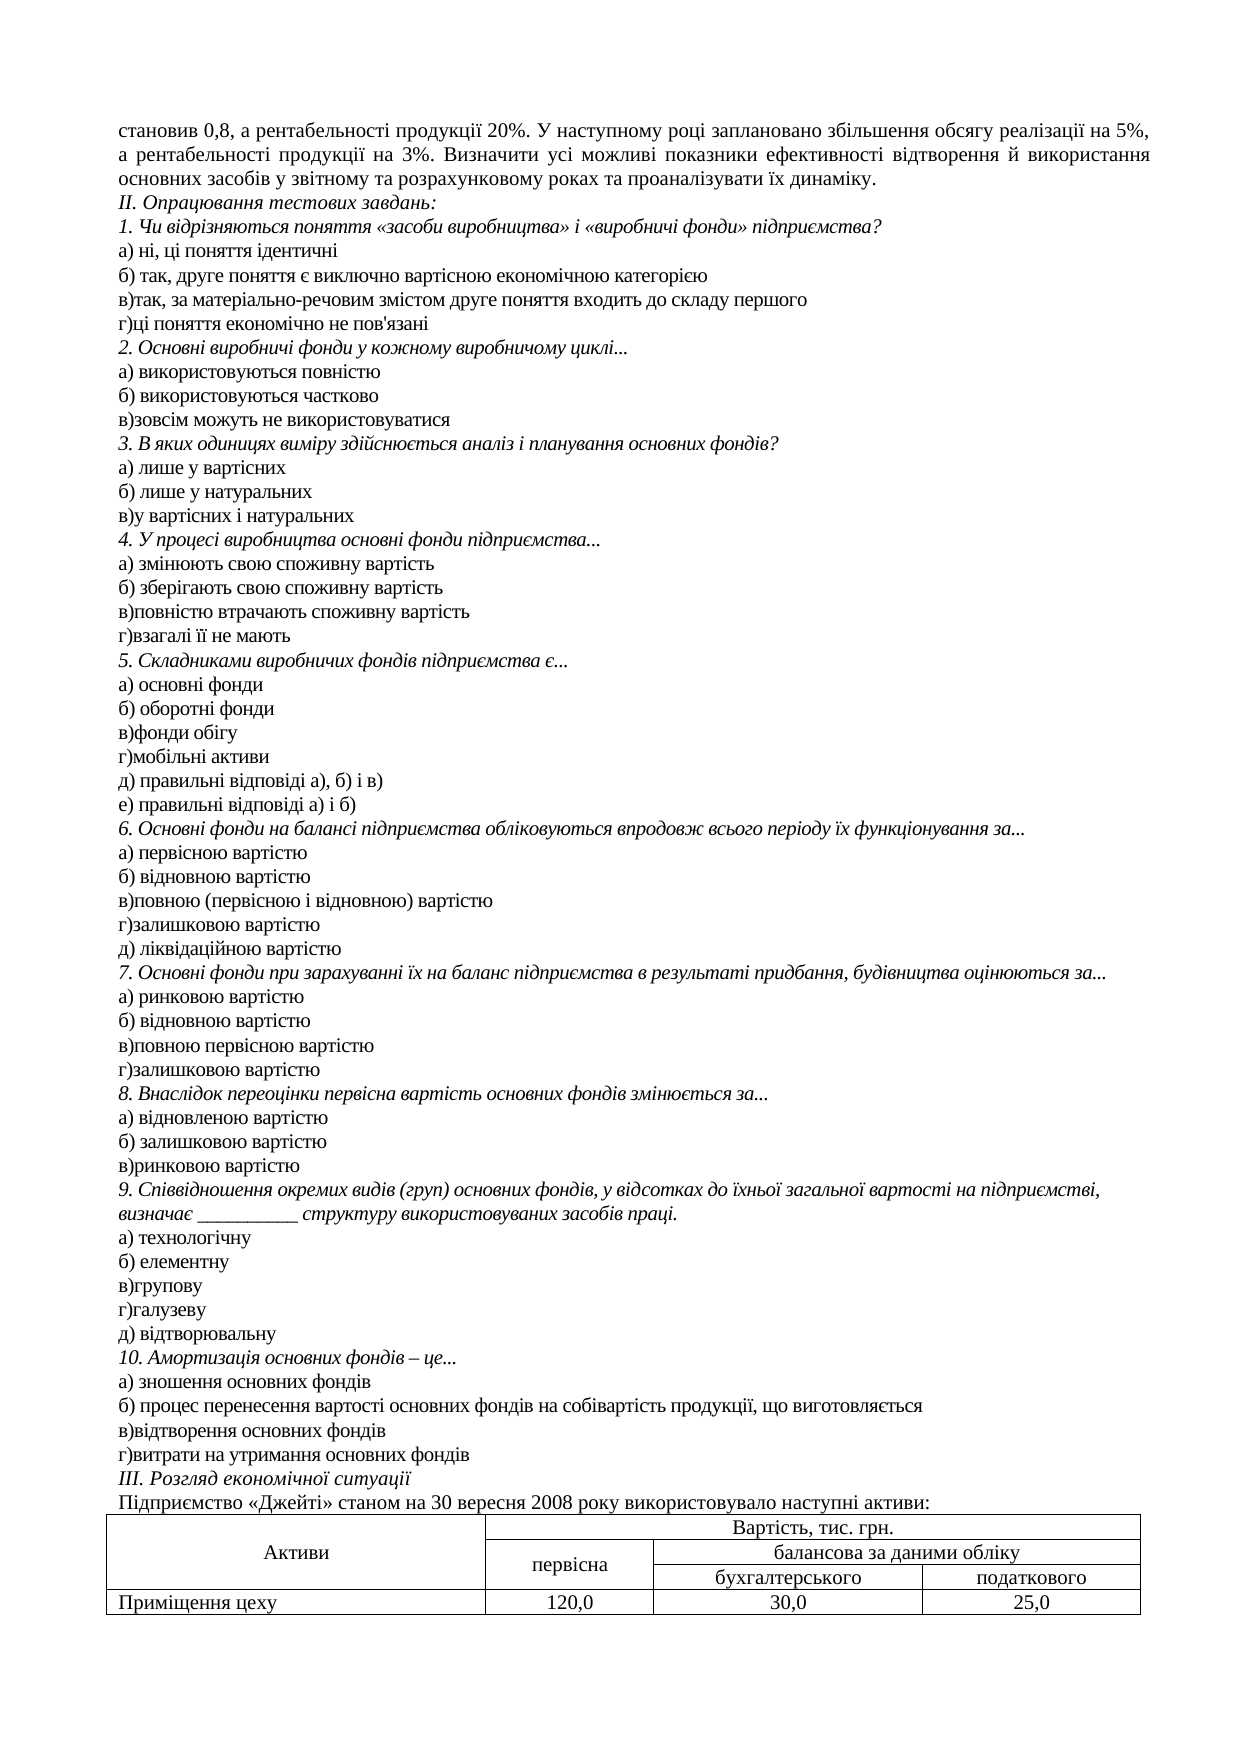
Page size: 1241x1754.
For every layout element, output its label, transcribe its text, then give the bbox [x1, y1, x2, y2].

table_cell бухгалтерського [654, 1565, 922, 1589]
text г)залишковою вартістю [118, 912, 1152, 936]
text д) правильні відповіді а), б) і в) [118, 768, 1152, 792]
table_header Вартість, тис. грн. [486, 1515, 1140, 1539]
text г)галузеву [118, 1297, 1152, 1321]
text 1. Чи відрізняються поняття «засоби виробництва» і «виробничі фонди» підприємства? [118, 214, 1152, 238]
text в)зовсім можуть не використовуватися [118, 407, 1152, 431]
text в)повною первісною вартістю [118, 1032, 1152, 1057]
text г)залишковою вартістю [118, 1057, 1152, 1081]
text а) ринковою вартістю [118, 984, 1152, 1008]
text б) відновною вартістю [118, 864, 1152, 888]
text в)ринковою вартістю [118, 1153, 1152, 1177]
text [118, 118, 1152, 190]
table_cell балансова за даними обліку [654, 1540, 1140, 1564]
text г)взагалі її не мають [118, 623, 1152, 647]
text в)так, за матеріально-речовим змістом друге поняття входить до складу першого [118, 287, 1152, 311]
text 8. Внаслідок переоцінки первісна вартість основних фондів змінюється за... [118, 1081, 1152, 1105]
text в)групову [118, 1273, 1152, 1297]
text Підприємство «Джейті» станом на 30 вересня 2008 року використовувало наступні активи: [118, 1490, 1152, 1514]
text б) залишковою вартістю [118, 1129, 1152, 1153]
table_header Активи [107, 1515, 485, 1589]
table_cell 25,0 [923, 1590, 1140, 1614]
text г)ці поняття економічно не пов'язані [118, 311, 1152, 335]
text в)фонди обігу [118, 720, 1152, 744]
text б) процес перенесення вартості основних фондів на собівартість продукції, що виготовляється [118, 1393, 1152, 1417]
text 5. Складниками виробничих фондів підприємства є... а) основні фонди [118, 647, 1152, 696]
text д) ліквідаційною вартістю [118, 936, 1152, 960]
text в)повністю втрачають споживну вартість [118, 599, 1152, 623]
text ІІІ. Розгляд економічної ситуації [118, 1466, 1152, 1490]
table_cell 120,0 [486, 1590, 653, 1614]
text 10. Амортизація основних фондів – це... а) зношення основних фондів [118, 1345, 1152, 1393]
text 2. Основні виробничі фонди у кожному виробничому циклі... а) використовуються повністю [118, 335, 1152, 383]
text в)відтворення основних фондів [118, 1417, 1152, 1442]
text 7. Основні фонди при зарахуванні їх на баланс підприємства в результаті придбання, будівництва оцінюються за... [118, 960, 1152, 984]
text б) лише у натуральних [118, 479, 1152, 503]
text в)повною (первісною і відновною) вартістю [118, 888, 1152, 912]
text а) ні, ці поняття ідентичні [118, 238, 1152, 262]
text б) зберігають свою споживну вартість [118, 575, 1152, 599]
text а) відновленою вартістю [118, 1105, 1152, 1129]
text г)мобільні активи [118, 744, 1152, 768]
text 4. У процесі виробництва основні фонди підприємства... а) змінюють свою споживну вартість [118, 527, 1152, 575]
text а) первісною вартістю [118, 840, 1152, 864]
text б) відновною вартістю [118, 1008, 1152, 1032]
table_cell Приміщення цеху [107, 1590, 485, 1614]
text б) елементну [118, 1249, 1152, 1273]
text г)витрати на утримання основних фондів [118, 1442, 1152, 1466]
text 9. Співвідношення окремих видів (груп) основних фондів, у відсотках до їхньої загальної вартості на підприємстві, визначає __________ структуру використовуваних засобів праці. [118, 1177, 1152, 1225]
text е) правильні відповіді а) і б) [118, 792, 1152, 816]
text ІІ. Опрацювання тестових завдань: [118, 190, 1152, 214]
table_cell 30,0 [654, 1590, 922, 1614]
text 3. В яких одиницях виміру здійснюється аналіз і планування основних фондів? [118, 431, 1152, 455]
text а) лише у вартісних [118, 455, 1152, 479]
text в)у вартісних і натуральних [118, 503, 1152, 527]
text 6. Основні фонди на балансі підприємства обліковуються впродовж всього періоду їх функціонування за... [118, 816, 1152, 840]
text а) технологічну [118, 1225, 1152, 1249]
text б) оборотні фонди [118, 696, 1152, 720]
text б) використовуються частково [118, 383, 1152, 407]
text б) так, друге поняття є виключно вартісною економічною категорією [118, 262, 1152, 287]
text д) відтворювальну [118, 1321, 1152, 1345]
table_cell первісна [486, 1540, 653, 1589]
table_cell податкового [923, 1565, 1140, 1589]
